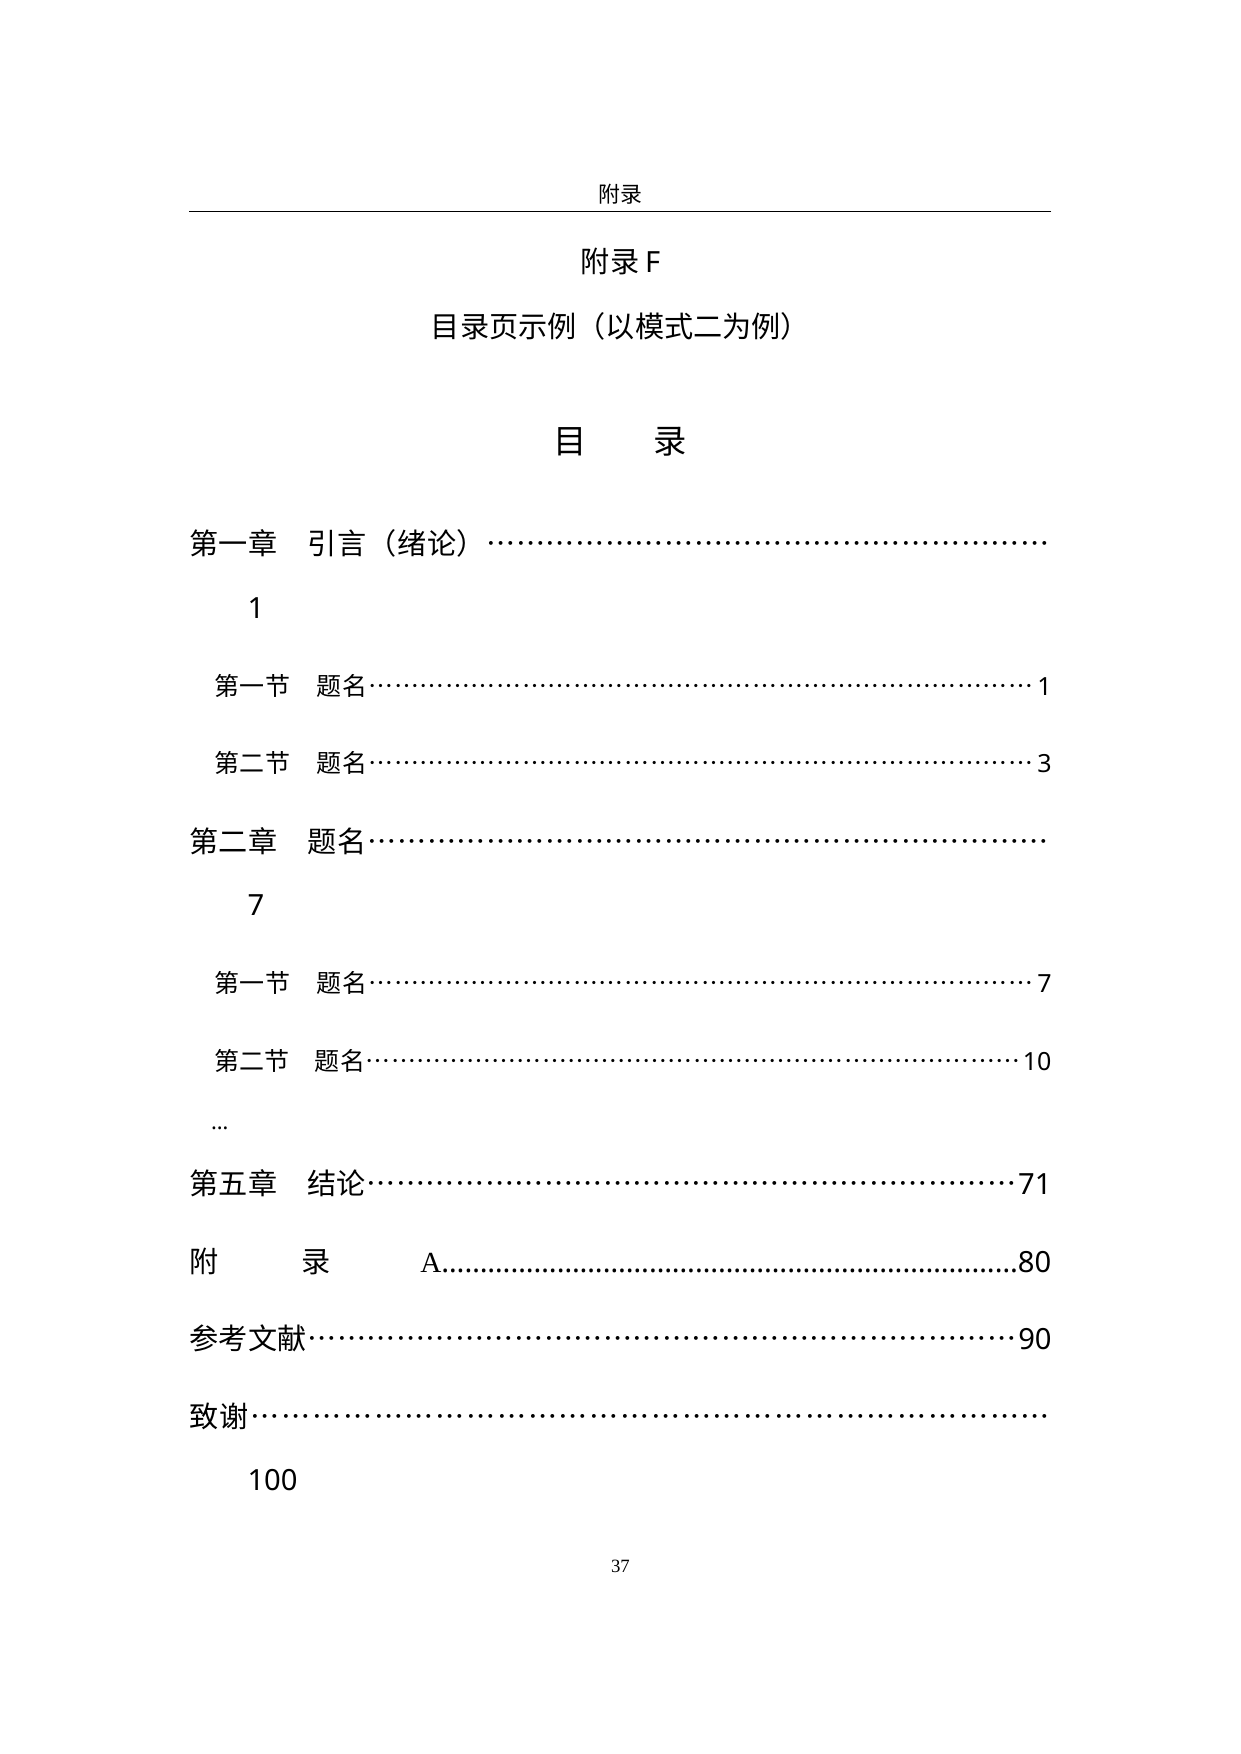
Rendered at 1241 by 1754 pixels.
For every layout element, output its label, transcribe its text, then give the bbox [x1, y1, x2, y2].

text 第五章 结论…………………………………………………………71 [189, 1149, 1051, 1214]
text 第二节 题名……………………………………………………………………10 [189, 1027, 1051, 1092]
text … [189, 1104, 1051, 1137]
text 附录A…………………………………………………………………80 [189, 1227, 1051, 1292]
text 第二节 题名……………………………………………………………………3 [189, 729, 1051, 794]
text 第一节 题名……………………………………………………………………1 [189, 652, 1051, 717]
text 目 录 [189, 407, 1051, 472]
text 致谢……………………………………………………………………100 [189, 1382, 1051, 1512]
text 第一章 引言（绪论）…………………………………………………1 [189, 509, 1051, 639]
text 目录页示例（以模式二为例） [189, 292, 1051, 357]
text 第一节 题名……………………………………………………………………7 [189, 949, 1051, 1014]
text 参考文献………………………………………………………………90 [189, 1304, 1051, 1369]
text 第二章 题名……………………………………………………………7 [189, 807, 1051, 937]
text 附录F [189, 227, 1051, 292]
